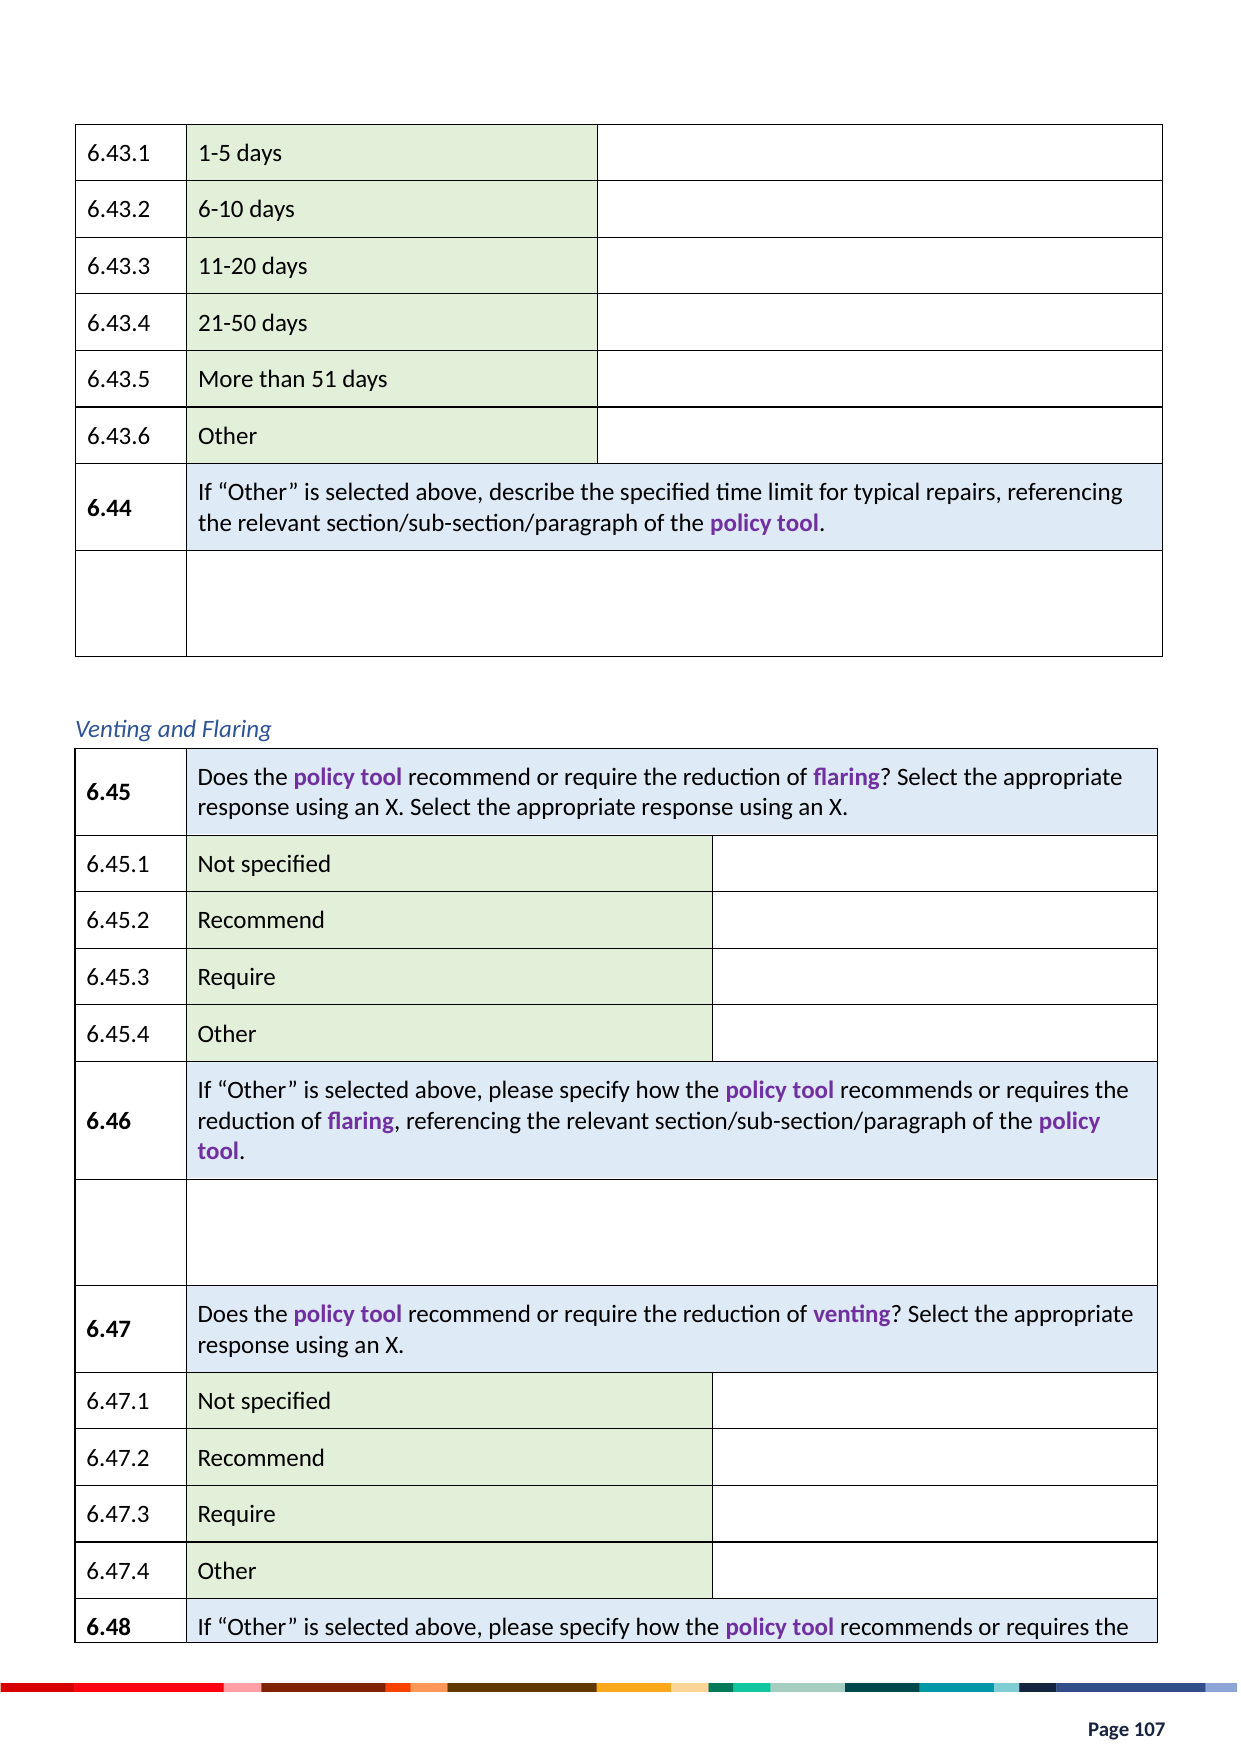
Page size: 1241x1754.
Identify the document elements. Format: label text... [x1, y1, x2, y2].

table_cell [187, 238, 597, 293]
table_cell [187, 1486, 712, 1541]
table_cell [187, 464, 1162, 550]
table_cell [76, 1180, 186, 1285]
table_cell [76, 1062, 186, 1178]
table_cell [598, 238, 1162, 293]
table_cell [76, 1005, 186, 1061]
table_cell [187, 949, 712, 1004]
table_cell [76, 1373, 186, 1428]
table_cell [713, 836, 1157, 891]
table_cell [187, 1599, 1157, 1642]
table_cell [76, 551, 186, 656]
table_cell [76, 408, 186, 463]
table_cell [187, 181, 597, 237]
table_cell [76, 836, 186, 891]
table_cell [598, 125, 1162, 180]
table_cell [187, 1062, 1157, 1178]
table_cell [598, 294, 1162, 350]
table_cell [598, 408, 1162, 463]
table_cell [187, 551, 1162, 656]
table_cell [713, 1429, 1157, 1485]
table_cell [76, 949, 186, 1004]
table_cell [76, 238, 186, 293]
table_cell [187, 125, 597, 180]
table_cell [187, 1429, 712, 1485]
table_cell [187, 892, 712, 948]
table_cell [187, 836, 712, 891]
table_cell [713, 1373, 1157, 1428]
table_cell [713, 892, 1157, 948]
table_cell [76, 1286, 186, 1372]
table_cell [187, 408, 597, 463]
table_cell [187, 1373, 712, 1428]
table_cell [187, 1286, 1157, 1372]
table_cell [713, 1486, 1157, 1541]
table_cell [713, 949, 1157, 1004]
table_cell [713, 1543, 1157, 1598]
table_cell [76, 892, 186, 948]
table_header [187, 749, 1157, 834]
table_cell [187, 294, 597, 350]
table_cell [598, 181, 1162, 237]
picture [0, 1683, 1236, 1692]
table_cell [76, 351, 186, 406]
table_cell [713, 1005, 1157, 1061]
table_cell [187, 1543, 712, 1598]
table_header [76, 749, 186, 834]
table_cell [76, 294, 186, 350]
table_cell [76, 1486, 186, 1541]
subtitle Venting and Flaring [75, 713, 1165, 743]
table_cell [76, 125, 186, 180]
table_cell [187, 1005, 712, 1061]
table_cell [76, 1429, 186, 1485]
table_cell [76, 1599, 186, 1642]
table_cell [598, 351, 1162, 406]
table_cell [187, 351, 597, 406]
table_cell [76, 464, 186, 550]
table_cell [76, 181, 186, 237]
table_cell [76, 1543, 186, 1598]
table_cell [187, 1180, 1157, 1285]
